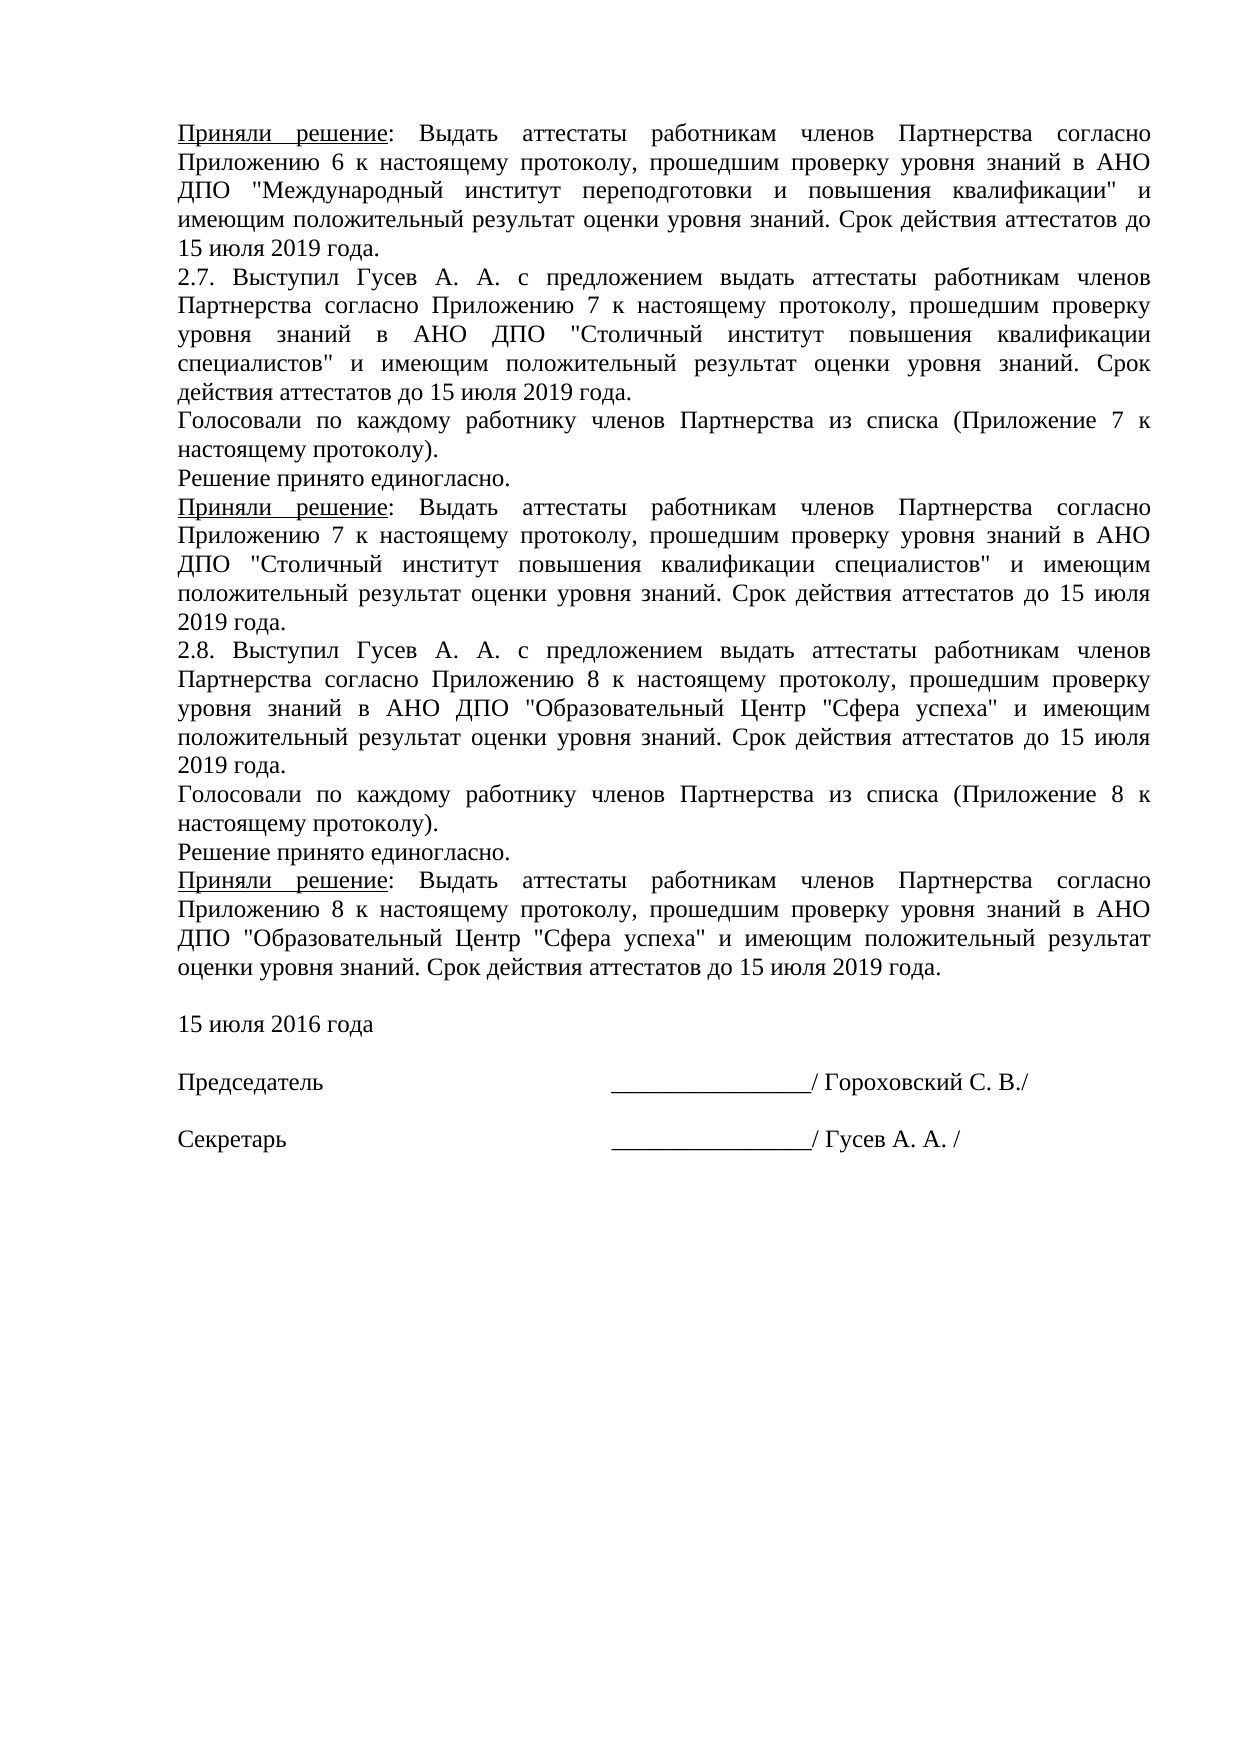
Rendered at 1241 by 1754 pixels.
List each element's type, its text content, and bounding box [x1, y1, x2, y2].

text Приняли решение: Выдать аттестаты работникам членов Партнерства согласно Приложению 8 к настоящему протоколу, прошедшим проверку уровня знаний в АНО ДПО "Образовательный Центр "Сфера успеха" и имеющим положительный результат оценки уровня знаний. Срок действия аттестатов до 15 июля 2019 года. [177, 866, 1152, 981]
text 2.8. Выступил Гусев А. А. с предложением выдать аттестаты работникам членов Партнерства согласно Приложению 8 к настоящему протоколу, прошедшим проверку уровня знаний в АНО ДПО "Образовательный Центр "Сфера успеха" и имеющим положительный результат оценки уровня знаний. Срок действия аттестатов до 15 июля 2019 года. [177, 636, 1152, 779]
text Приняли решение: Выдать аттестаты работникам членов Партнерства согласно Приложению 6 к настоящему протоколу, прошедшим проверку уровня знаний в АНО ДПО "Международный институт переподготовки и повышения квалификации" и имеющим положительный результат оценки уровня знаний. Срок действия аттестатов до 15 июля 2019 года. [177, 118, 1152, 262]
text Решение принято единогласно. [177, 463, 1152, 492]
text Решение принято единогласно. [177, 837, 1152, 866]
text 15 июля 2016 года [177, 1009, 1152, 1038]
text Секретарь ________________/ Гусев А. А. / [177, 1124, 1152, 1153]
text 2.7. Выступил Гусев А. А. с предложением выдать аттестаты работникам членов Партнерства согласно Приложению 7 к настоящему протоколу, прошедшим проверку уровня знаний в АНО ДПО "Столичный институт повышения квалификации специалистов" и имеющим положительный результат оценки уровня знаний. Срок действия аттестатов до 15 июля 2019 года. [177, 262, 1152, 406]
text Голосовали по каждому работнику членов Партнерства из списка (Приложение 7 к настоящему протоколу). [177, 406, 1152, 463]
text Председатель ________________/ Гороховский С. В. / [177, 1067, 1152, 1096]
text Приняли решение: Выдать аттестаты работникам членов Партнерства согласно Приложению 7 к настоящему протоколу, прошедшим проверку уровня знаний в АНО ДПО "Столичный институт повышения квалификации специалистов" и имеющим положительный результат оценки уровня знаний. Срок действия аттестатов до 15 июля 2019 года. [177, 492, 1152, 636]
text Голосовали по каждому работнику членов Партнерства из списка (Приложение 8 к настоящему протоколу). [177, 779, 1152, 837]
